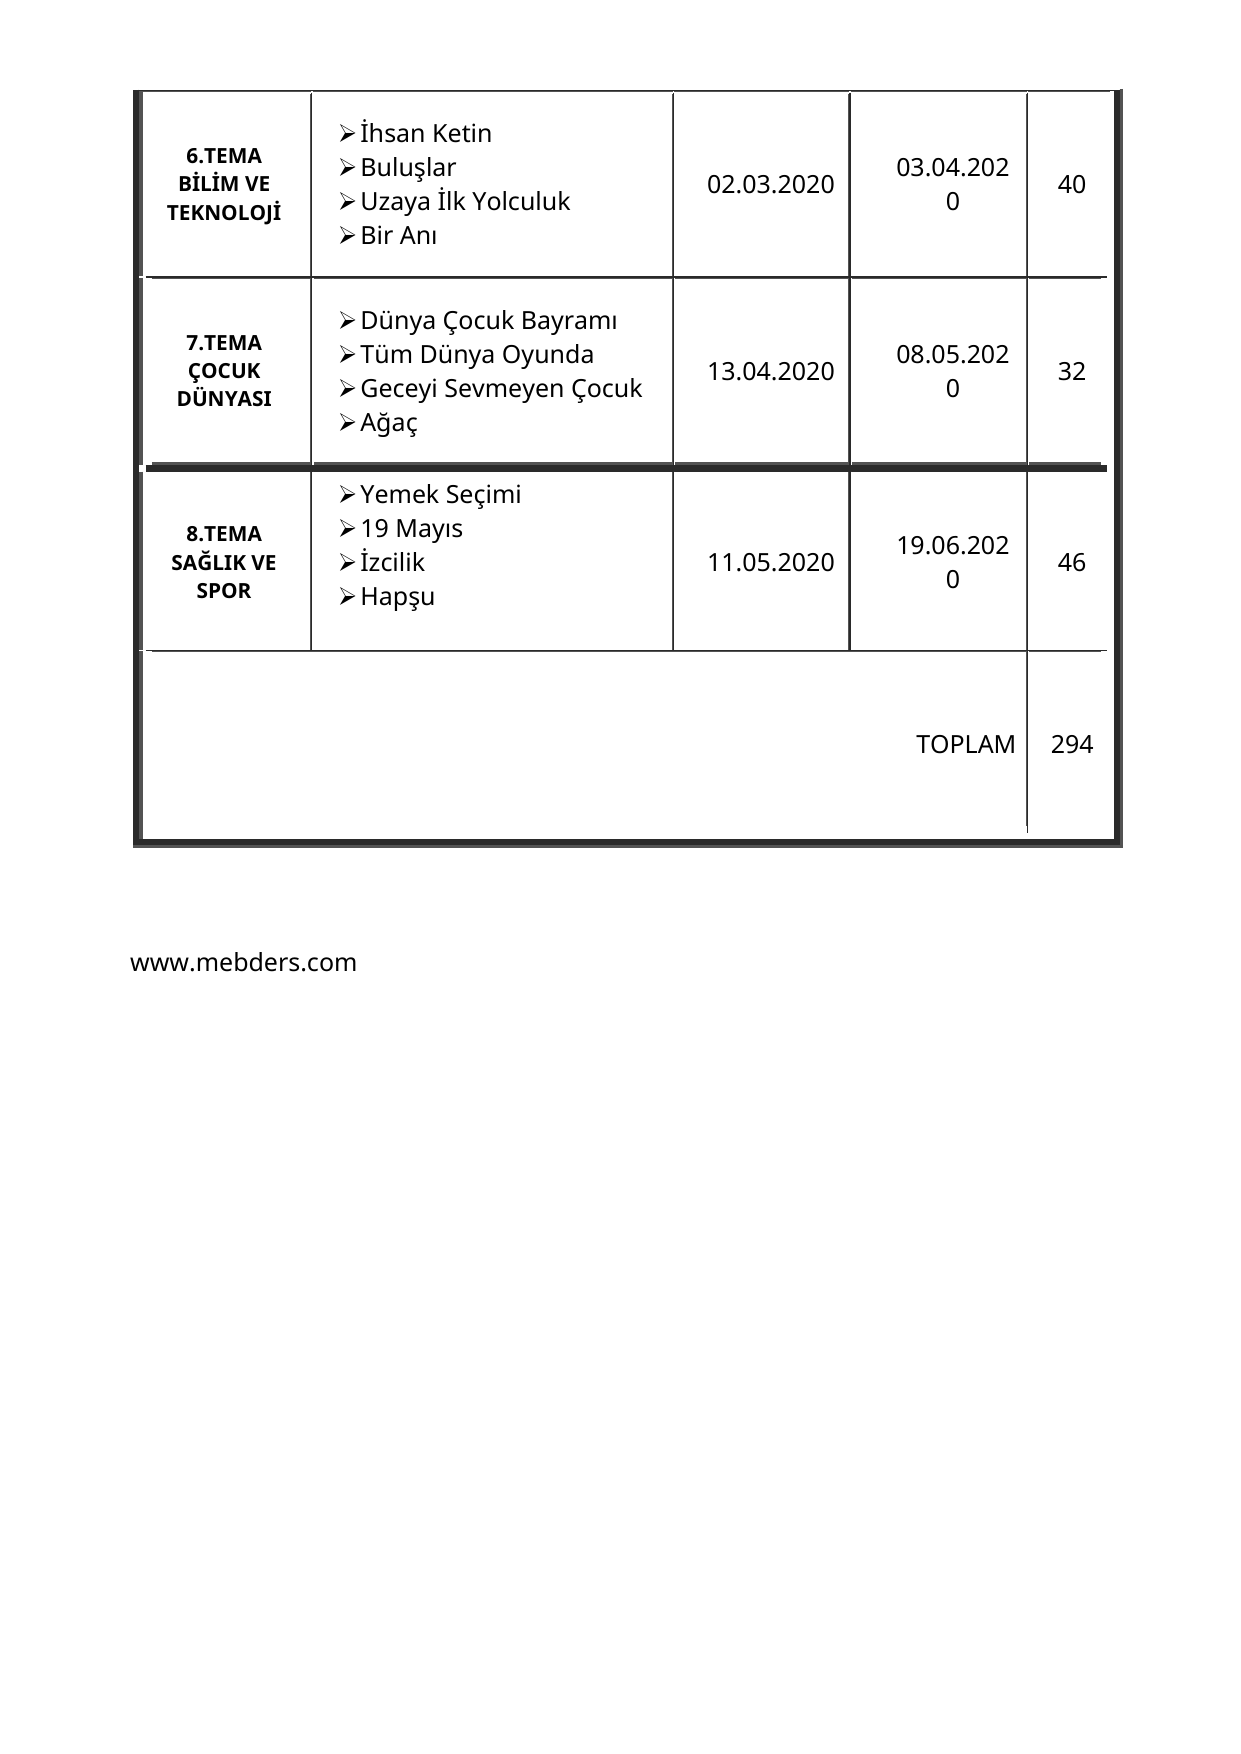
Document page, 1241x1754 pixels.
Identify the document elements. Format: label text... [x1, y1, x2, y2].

table_cell 03.04.2020 [851, 92, 1027, 275]
table_cell 294 [1028, 649, 1114, 836]
table_cell 7.TEMA ÇOCUK DÜNYASI [139, 275, 310, 462]
table_cell 13.04.2020 [675, 279, 848, 462]
text www.mebders.com [130, 945, 1110, 979]
table_cell Yemek Seçimi 19 Mayıs İzcilik Hapşu [314, 475, 672, 649]
table_cell TOPLAM [139, 649, 1027, 836]
table_cell 32 [1029, 275, 1114, 462]
table_cell 19.06.2020 [852, 475, 1026, 649]
table_cell 02.03.2020 [674, 91, 850, 275]
table_cell 11.05.2020 [675, 475, 848, 649]
table_cell İhsan Ketin Buluşlar Uzaya İlk Yolculuk Bir Anı [312, 92, 673, 275]
table_cell 08.05.2020 [852, 279, 1026, 462]
table_cell Dünya Çocuk Bayramı Tüm Dünya Oyunda Geceyi Sevmeyen Çocuk Ağaç [314, 279, 672, 462]
table_cell 8.TEMA SAĞLIK VE SPOR [139, 462, 310, 649]
table_cell 6.TEMA BİLİM VE TEKNOLOJİ [143, 91, 312, 275]
table_cell 46 [1029, 462, 1114, 649]
table_cell 40 [1028, 92, 1110, 275]
